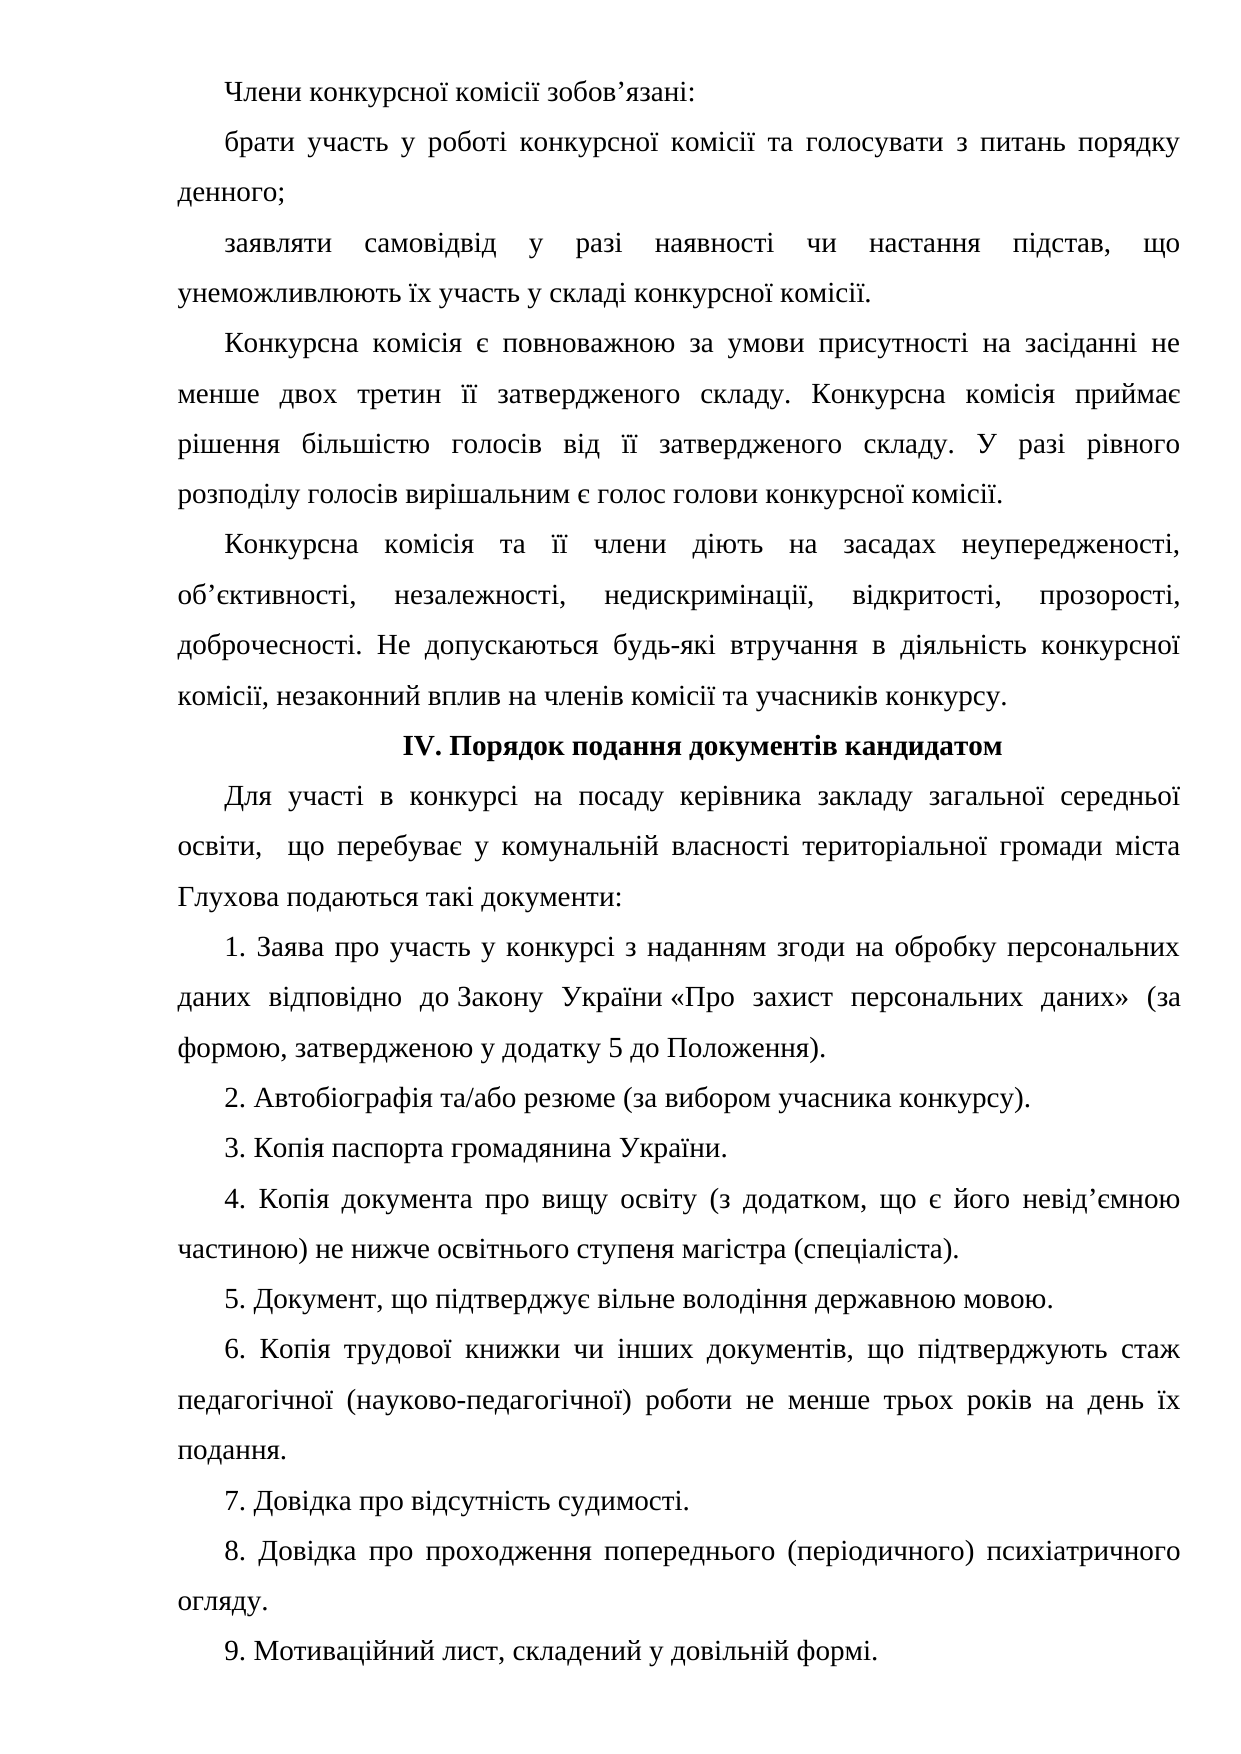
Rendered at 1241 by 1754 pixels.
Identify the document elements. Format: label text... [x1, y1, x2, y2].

text 5. Документ, що підтверджує вільне володіння державною мовою. [177, 1281, 1181, 1315]
text 9. Мотиваційний лист, складений у довільній формі. [177, 1633, 1181, 1667]
text заявляти самовідвід у разі наявності чи настання підстав, що унеможливлюють їх участь у складі конкурсної комісії. [177, 225, 1181, 309]
text 7. Довідка про відсутність судимості. [177, 1483, 1181, 1516]
text брати участь у роботі конкурсної комісії та голосувати з питань порядку денного; [177, 124, 1181, 208]
text 4. Копія документа про вищу освіту (з додатком, що є його невід’ємною частиною) не нижче освітнього ступеня магістра (спеціаліста). [177, 1181, 1181, 1264]
text 2. Автобіографія та/або резюме (за вибором учасника конкурсу). [177, 1080, 1181, 1114]
text Члени конкурсної комісії зобов’язані: [177, 74, 1181, 107]
text Конкурсна комісія є повноважною за умови присутності на засіданні не менше двох третин її затвердженого складу. Конкурсна комісія приймає рішення більшістю голосів від її затвердженого складу. У разі рівного розподілу голосів вирішальним є голос голови конкурсної комісії. [177, 325, 1181, 510]
text 8. Довідка про проходження попереднього (періодичного) психіатричного огляду. [177, 1533, 1181, 1617]
text Для участі в конкурсі на посаду керівника закладу загальної середньої освіти, що перебуває у комунальній власності територіальної громади міста Глухова подаються такі документи: [177, 778, 1181, 912]
text 3. Копія паспорта громадянина України. [177, 1130, 1181, 1164]
text Конкурсна комісія та її члени діють на засадах неупередженості, об’єктивності, незалежності, недискримінації, відкритості, прозорості, доброчесності. Не допускаються будь-які втручання в діяльність конкурсної комісії, незаконний вплив на членів комісії та учасників конкурсу. [177, 527, 1181, 711]
text IV. Порядок подання документів кандидатом [177, 728, 1181, 761]
text 6. Копія трудової книжки чи інших документів, що підтверджують стаж педагогічної (науково-педагогічної) роботи не менше трьох років на день їх подання. [177, 1332, 1181, 1466]
text 1. Заява про участь у конкурсі з наданням згоди на обробку персональних даних відповідно до Закону України «Про захист персональних даних» (за формою, затвердженою у додатку 5 до Положення). [177, 929, 1181, 1063]
